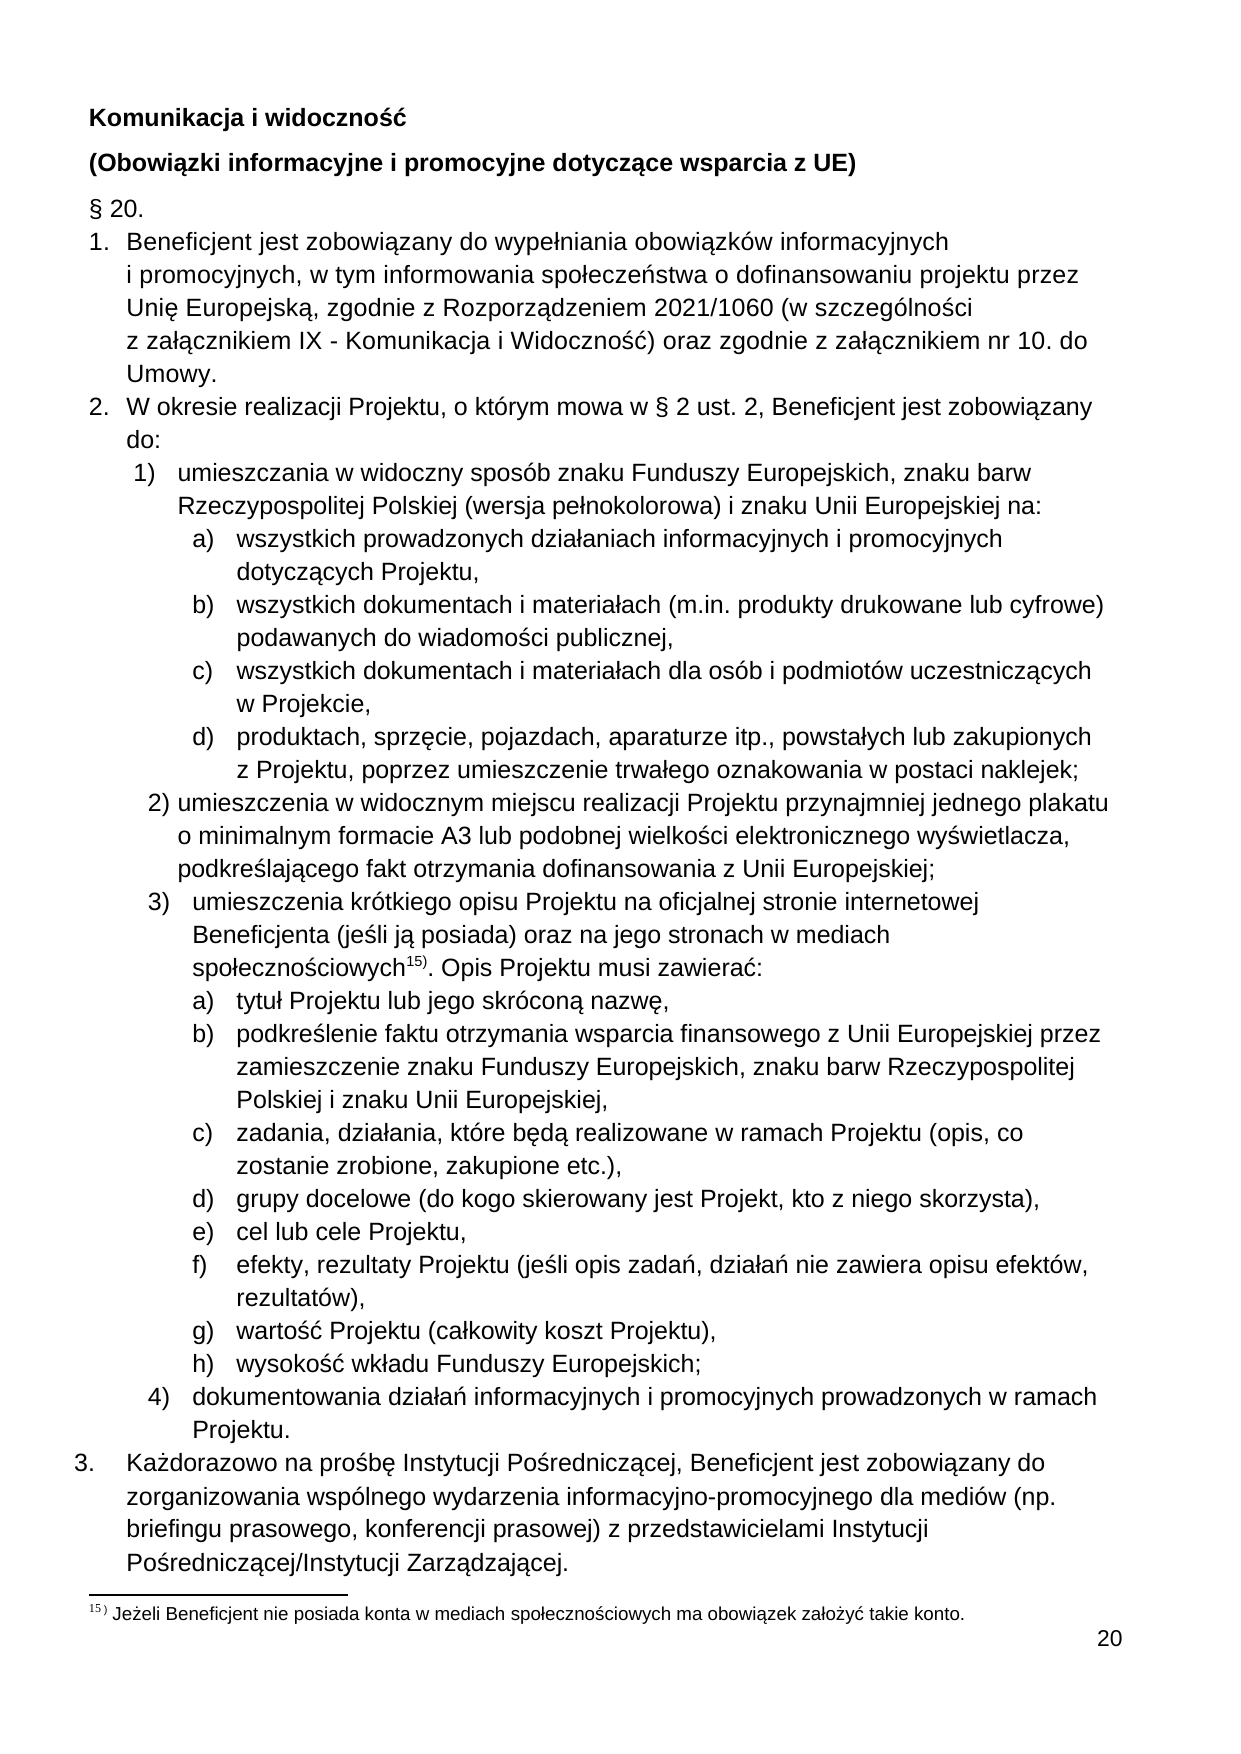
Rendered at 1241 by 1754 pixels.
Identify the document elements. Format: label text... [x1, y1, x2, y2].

list zadania, działania, które będą realizowane w ramach Projektu (opis, co zostanie zrobione, zakupione etc.), [192, 1118, 1122, 1180]
list grupy docelowe (do kogo skierowany jest Projekt, kto z niego skorzysta), [192, 1184, 1122, 1213]
list W okresie realizacji Projektu, o którym mowa w § 2 ust. 2, Beneficjent jest zobowiązany do: [89, 392, 1122, 453]
list umieszczenia krótkiego opisu Projektu na oficjalnej stronie internetowej Beneficjenta (jeśli ją posiada) oraz na jego stronach w mediach społecznościowych). Opis Projektu musi zawierać: [148, 887, 1122, 982]
list podkreślenie faktu otrzymania wsparcia finansowego z Unii Europejskiej przez zamieszczenie znaku Funduszy Europejskich, znaku barw Rzeczypospolitej Polskiej i znaku Unii Europejskiej, [192, 1019, 1122, 1114]
list produktach, sprzęcie, pojazdach, aparaturze itp., powstałych lub zakupionych z Projektu, poprzez umieszczenie trwałego oznakowania w postaci naklejek; [192, 722, 1122, 784]
list wysokość wkładu Funduszy Europejskich; [192, 1349, 1122, 1378]
list umieszczenia w widocznym miejscu realizacji Projektu przynajmniej jednego plakatu o minimalnym formacie A3 lub podobnej wielkości elektronicznego wyświetlacza, podkreślającego fakt otrzymania dofinansowania z Unii Europejskiej; [148, 788, 1122, 883]
list Beneficjent jest zobowiązany do wypełniania obowiązków informacyjnych i promocyjnych, w tym informowania społeczeństwa o dofinansowaniu projektu przez Unię Europejską, zgodnie z Rozporządzeniem 2021/1060 (w szczególności z załącznikiem IX - Komunikacja i Widoczność) oraz zgodnie z załącznikiem nr 10. do Umowy. [89, 227, 1122, 387]
list dokumentowania działań informacyjnych i promocyjnych prowadzonych w ramach Projektu. [148, 1382, 1122, 1444]
list tytuł Projektu lub jego skróconą nazwę, [192, 986, 1122, 1015]
list Każdorazowo na prośbę Instytucji Pośredniczącej, Beneficjent jest zobowiązany do zorganizowania wspólnego wydarzenia informacyjno-promocyjnego dla mediów (np. briefingu prasowego, konferencji prasowej) z przedstawicielami Instytucji Pośredniczącej/Instytucji Zarządzającej. [74, 1448, 1122, 1576]
list wszystkich prowadzonych działaniach informacyjnych i promocyjnych dotyczących Projektu, [192, 524, 1122, 586]
list umieszczania w widoczny sposób znaku Funduszy Europejskich, znaku barw Rzeczypospolitej Polskiej (wersja pełnokolorowa) i znaku Unii Europejskiej na: [133, 458, 1122, 519]
list cel lub cele Projektu, [192, 1217, 1122, 1246]
list wszystkich dokumentach i materiałach dla osób i podmiotów uczestniczących w Projekcie, [192, 656, 1122, 718]
list efekty, rezultaty Projektu (jeśli opis zadań, działań nie zawiera opisu efektów, rezultatów), [192, 1250, 1122, 1312]
subtitle Komunikacja i widoczność [89, 103, 1122, 131]
list wszystkich dokumentach i materiałach (m.in. produkty drukowane lub cyfrowe) podawanych do wiadomości publicznej, [192, 590, 1122, 652]
list wartość Projektu (całkowity koszt Projektu), [192, 1316, 1122, 1345]
subtitle § 20. [89, 194, 1122, 222]
subtitle (Obowiązki informacyjne i promocyjne dotyczące wsparcia z UE) [89, 148, 1122, 177]
